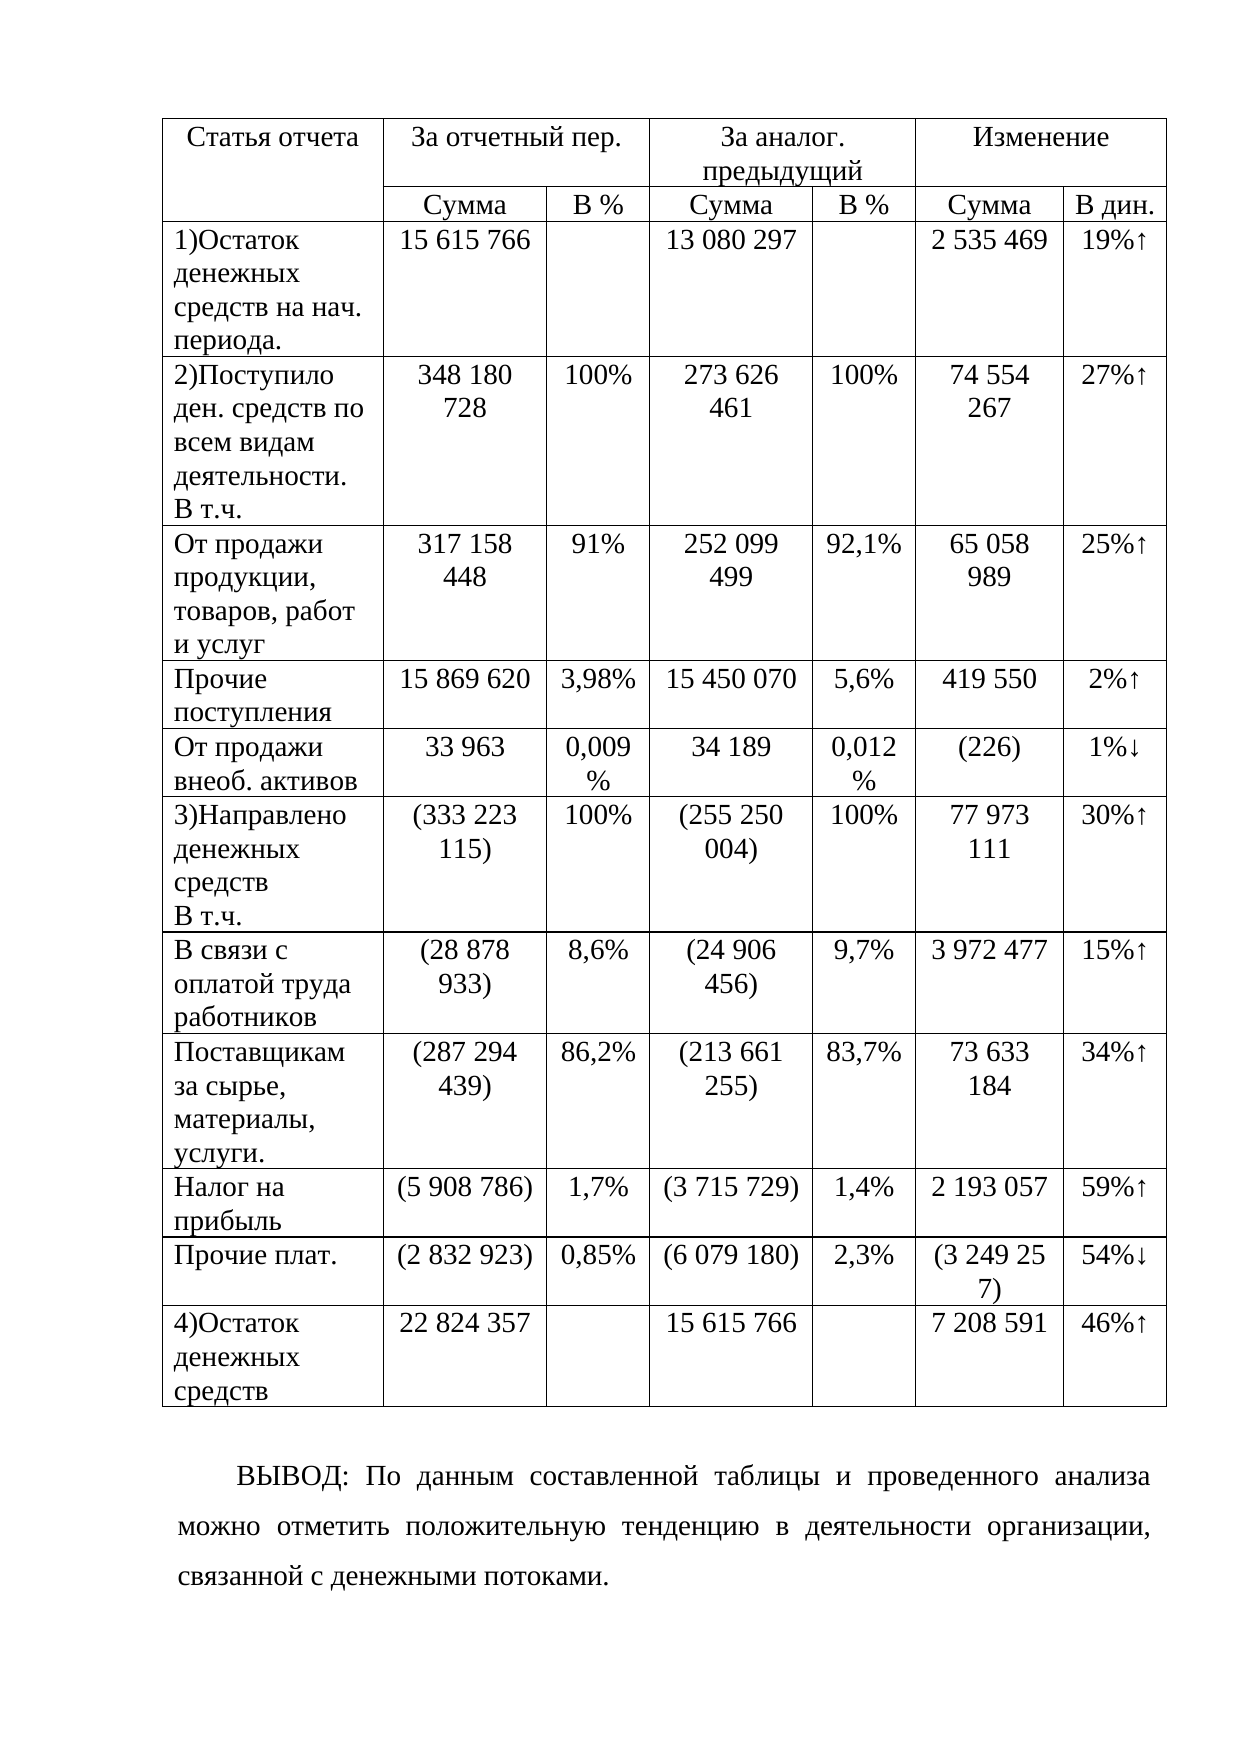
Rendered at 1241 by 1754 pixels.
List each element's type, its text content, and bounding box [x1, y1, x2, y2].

table_cell [813, 1306, 915, 1406]
table_cell 1,7% [547, 1169, 649, 1236]
table_cell (28 878 933) [384, 933, 546, 1033]
table_cell 2)Поступило ден. средств по всем видам деятельности. В т.ч. [163, 357, 383, 525]
table_cell 1,4% [813, 1169, 915, 1236]
table_cell 83,7% [813, 1034, 915, 1168]
table_header За отчетный пер. [384, 119, 649, 186]
table_cell 65 058 989 [916, 526, 1063, 660]
table_cell (226) [916, 729, 1063, 796]
table_cell Прочие поступления [163, 661, 383, 728]
table_cell (24 906 456) [650, 933, 812, 1033]
table_cell [547, 1306, 649, 1406]
table_cell 2 535 469 [916, 222, 1063, 356]
table_header За аналог. предыдущий [650, 119, 915, 186]
table_cell 91% [547, 526, 649, 660]
table_cell 74 554 267 [916, 357, 1063, 525]
table_cell [547, 222, 649, 356]
table_cell Сумма [384, 187, 546, 221]
table_cell 15 615 766 [384, 222, 546, 356]
table_cell (287 294 439) [384, 1034, 546, 1168]
table_cell 59%↑ [1064, 1169, 1166, 1236]
table_cell 0,012% [813, 729, 915, 796]
text ВЫВОД: По данным составленной таблицы и проведенного анализа можно отметить положительную тенденцию в деятельности организации, связанной с денежными потоками. [177, 1458, 1152, 1592]
table_cell 252 099 499 [650, 526, 812, 660]
table_header Изменение [916, 119, 1166, 186]
table_cell В связи с оплатой труда работников [163, 933, 383, 1033]
table_cell 25%↑ [1064, 526, 1166, 660]
table_cell 3,98% [547, 661, 649, 728]
table_cell 19%↑ [1064, 222, 1166, 356]
table_cell В % [547, 187, 649, 221]
table_cell 27%↑ [1064, 357, 1166, 525]
table_cell 273 626 461 [650, 357, 812, 525]
table_cell 100% [547, 797, 649, 931]
table_cell Налог на прибыль [163, 1169, 383, 1236]
table_cell 77 973 111 [916, 797, 1063, 931]
table_cell В % [813, 187, 915, 221]
table_cell 100% [813, 357, 915, 525]
table_cell Сумма [916, 187, 1063, 221]
table_cell 1%↓ [1064, 729, 1166, 796]
table_cell 13 080 297 [650, 222, 812, 356]
table_cell 4)Остаток денежных средств [163, 1306, 383, 1406]
table_cell 100% [547, 357, 649, 525]
table_cell 15 869 620 [384, 661, 546, 728]
table_cell (2 832 923) [384, 1238, 546, 1304]
table_cell От продажи продукции, товаров, работ и услуг [163, 526, 383, 660]
table_cell 2,3% [813, 1238, 915, 1304]
table_cell (213 661 255) [650, 1034, 812, 1168]
table_cell 9,7% [813, 933, 915, 1033]
table_cell 34%↑ [1064, 1034, 1166, 1168]
table_cell 419 550 [916, 661, 1063, 728]
table_cell Прочие плат. [163, 1238, 383, 1304]
table_cell 15 615 766 [650, 1306, 812, 1406]
table_cell 86,2% [547, 1034, 649, 1168]
table_cell 1)Остаток денежных средств на нач. периода. [163, 222, 383, 356]
table_cell Поставщикам за сырье, материалы, услуги. [163, 1034, 383, 1168]
table_cell (333 223 115) [384, 797, 546, 931]
table_cell От продажи внеоб. активов [163, 729, 383, 796]
table_cell 5,6% [813, 661, 915, 728]
table_cell 0,85% [547, 1238, 649, 1304]
table_cell 3 972 477 [916, 933, 1063, 1033]
table_cell (3 249 257) [916, 1238, 1063, 1304]
table_cell 34 189 [650, 729, 812, 796]
table_cell (3 715 729) [650, 1169, 812, 1236]
table_cell 7 208 591 [916, 1306, 1063, 1406]
table_cell Сумма [650, 187, 812, 221]
table_cell (5 908 786) [384, 1169, 546, 1236]
table_cell 3)Направлено денежных средств В т.ч. [163, 797, 383, 931]
table_cell 15 450 070 [650, 661, 812, 728]
table_cell 46%↑ [1064, 1306, 1166, 1406]
table_cell 92,1% [813, 526, 915, 660]
table_cell 8,6% [547, 933, 649, 1033]
table_cell 54%↓ [1064, 1238, 1166, 1304]
table_cell (255 250 004) [650, 797, 812, 931]
table_cell 73 633 184 [916, 1034, 1063, 1168]
table_cell 33 963 [384, 729, 546, 796]
table_cell 30%↑ [1064, 797, 1166, 931]
table_cell 100% [813, 797, 915, 931]
table_header Статья отчета [163, 119, 383, 221]
table_cell 22 824 357 [384, 1306, 546, 1406]
table_cell 0,009% [547, 729, 649, 796]
table_cell 2 193 057 [916, 1169, 1063, 1236]
table_cell 15%↑ [1064, 933, 1166, 1033]
table_cell 2%↑ [1064, 661, 1166, 728]
table_cell В дин. [1064, 187, 1166, 221]
table_cell 348 180 728 [384, 357, 546, 525]
table_cell (6 079 180) [650, 1238, 812, 1304]
table_cell 317 158 448 [384, 526, 546, 660]
table_cell [813, 222, 915, 356]
